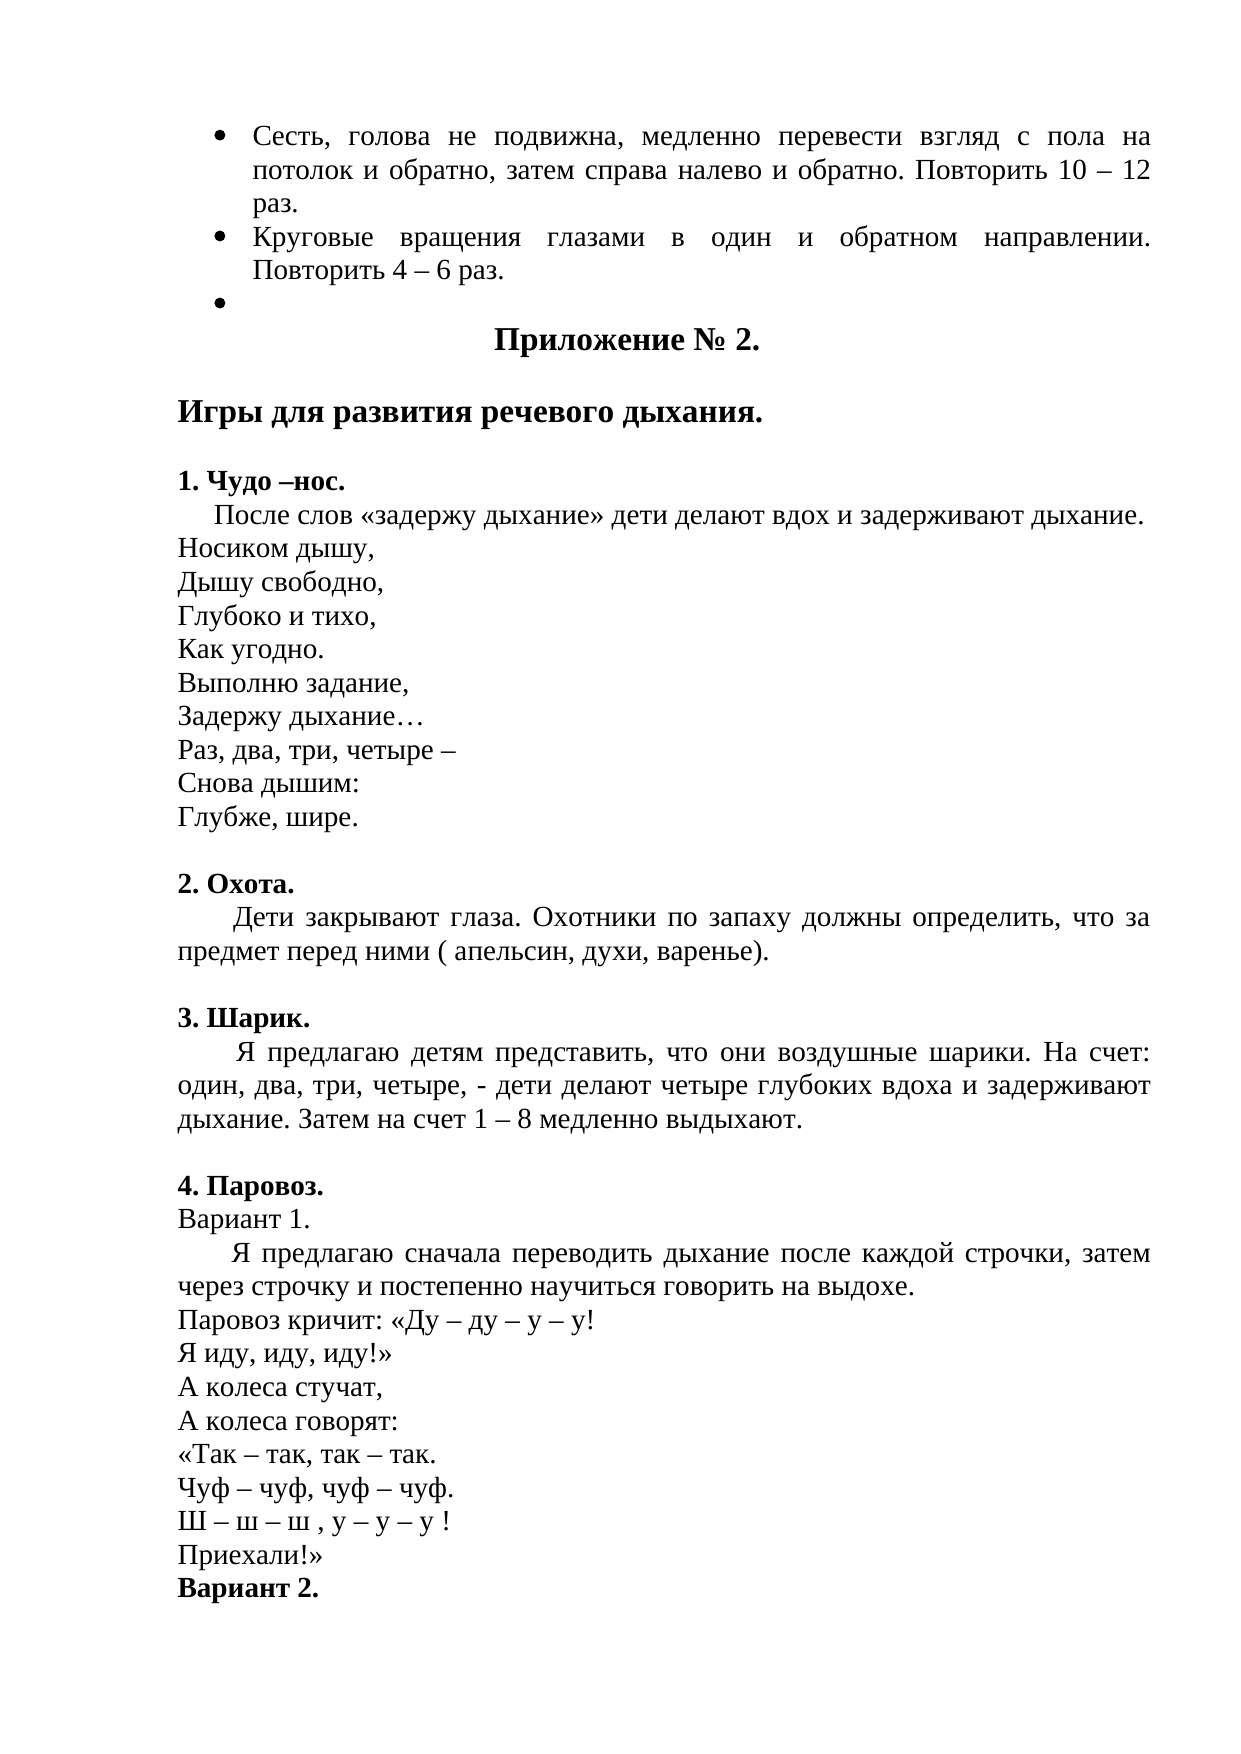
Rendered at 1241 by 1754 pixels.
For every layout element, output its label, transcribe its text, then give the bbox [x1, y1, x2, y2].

text 1. Чудо –нос. [177, 463, 1152, 497]
text Раз, два, три, четыре – [177, 732, 1152, 765]
text 3. Шарик. [177, 1000, 1152, 1034]
text Вариант 2. [177, 1570, 1152, 1604]
subtitle Приехали!» [177, 1537, 1152, 1570]
list Сесть, голова не подвижна, медленно перевести взгляд с пола на потолок и обратно, затем справа налево и обратно. Повторить 10 – 12 раз. [215, 118, 1152, 219]
text Чуф – чуф, чуф – чуф. [177, 1470, 1152, 1503]
text Глубже, шире. [177, 799, 1152, 832]
text Паровоз кричит: «Ду – ду – у – у! [177, 1302, 1152, 1336]
text Ш – ш – ш , у – у – у ! [177, 1503, 1152, 1537]
list Круговые вращения глазами в один и обратном направлении. Повторить 4 – 6 раз. [215, 219, 1152, 286]
text А колеса говорят: [177, 1403, 1152, 1436]
text Приложение № 2. [252, 320, 1152, 358]
text Как угодно. [177, 631, 1152, 665]
text Я предлагаю детям представить, что они воздушные шарики. На счет: один, два, три, четыре, - дети делают четыре глубоких вдоха и задерживают дыхание. Затем на счет 1 – 8 медленно выдыхают. [177, 1034, 1152, 1134]
text Игры для развития речевого дыхания. [177, 392, 1152, 430]
text Снова дышим: [177, 765, 1152, 799]
text Дышу свободно, [177, 564, 1152, 598]
text 4. Паровоз. [177, 1168, 1152, 1201]
text 2. Охота. [177, 866, 1152, 899]
text После слов «задержу дыхание» дети делают вдох и задерживают дыхание. [177, 497, 1152, 531]
text Носиком дышу, [177, 531, 1152, 564]
text Задержу дыхание… [177, 698, 1152, 732]
text Вариант 1. [177, 1201, 1152, 1235]
text Я иду, иду, иду!» [177, 1336, 1152, 1369]
text Я предлагаю сначала переводить дыхание после каждой строчки, затем через строчку и постепенно научиться говорить на выдохе. [177, 1235, 1152, 1302]
text Выполню задание, [177, 665, 1152, 698]
text «Так – так, так – так. [177, 1436, 1152, 1470]
text Дети закрывают глаза. Охотники по запаху должны определить, что за предмет перед ними ( апельсин, духи, варенье). [177, 899, 1152, 967]
text А колеса стучат, [177, 1369, 1152, 1403]
text Глубоко и тихо, [177, 598, 1152, 631]
